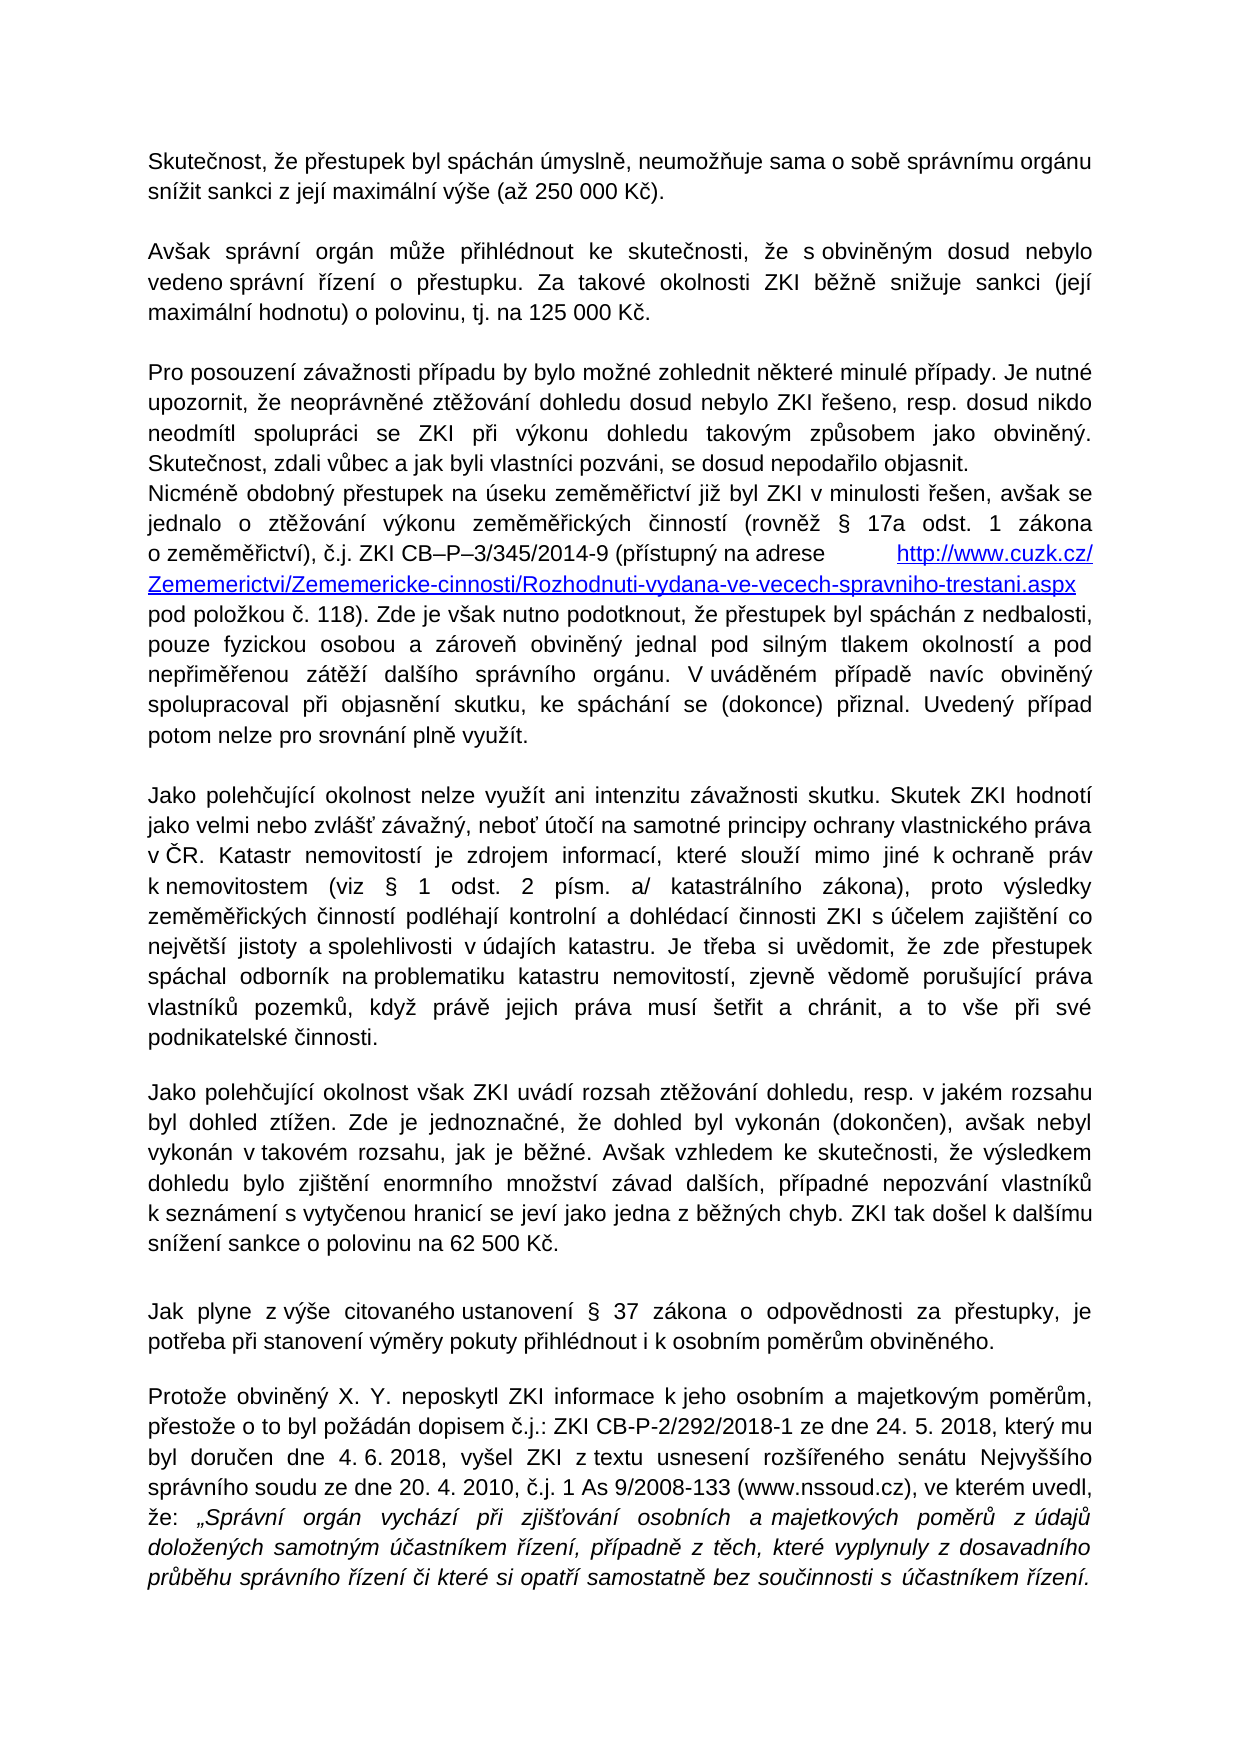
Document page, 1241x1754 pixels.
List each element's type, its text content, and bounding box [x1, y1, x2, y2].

text Nicméně obdobný přestupek na úseku zeměměřictví již byl ZKI v minulosti řešen, avšak se jednalo o ztěžování výkonu zeměměřických činností (rovněž § 17a odst. 1 zákona o zeměměřictví), č.j. ZKI CB–P–3/345/2014-9 (přístupný na adrese http://www.cuzk.cz/ Zememerictvi/Zememericke-cinnosti/Rozhodnuti-vydana-ve-vecech-spravniho-trestani.aspx pod položkou č. 118). Zde je však nutno podotknout, že přestupek byl spáchán z nedbalosti, pouze fyzickou osobou a zároveň obviněný jednal pod silným tlakem okolností a pod nepřiměřenou zátěží dalšího správního orgánu. V uváděném případě navíc obviněný spolupracoval při objasnění skutku, ke spáchání se (dokonce) přiznal. Uvedený případ potom nelze pro srovnání plně využít. [148, 480, 1093, 748]
text Jako polehčující okolnost nelze využít ani intenzitu závažnosti skutku. Skutek ZKI hodnotí jako velmi nebo zvlášť závažný, neboť útočí na samotné principy ochrany vlastnického práva v ČR. Katastr nemovitostí je zdrojem informací, které slouží mimo jiné k ochraně práv k nemovitostem (viz § 1 odst. 2 písm. a/ katastrálního zákona), proto výsledky zeměměřických činností podléhají kontrolní a dohlédací činnosti ZKI s účelem zajištění co největší jistoty a spolehlivosti v údajích katastru. Je třeba si uvědomit, že zde přestupek spáchal odborník na problematiku katastru nemovitostí, zjevně vědomě porušující práva vlastníků pozemků, když právě jejich práva musí šetřit a chránit, a to vše při své podnikatelské činnosti. [148, 782, 1093, 1050]
text Jak plyne z výše citovaného ustanovení § 37 zákona o odpovědnosti za přestupky, je potřeba při stanovení výměry pokuty přihlédnout i k osobním poměrům obviněného. [148, 1298, 1093, 1354]
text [148, 1383, 1093, 1591]
text Pro posouzení závažnosti případu by bylo možné zohlednit některé minulé případy. Je nutné upozornit, že neoprávněné ztěžování dohledu dosud nebylo ZKI řešeno, resp. dosud nikdo neodmítl spolupráci se ZKI při výkonu dohledu takovým způsobem jako obviněný. Skutečnost, zdali vůbec a jak byli vlastníci pozváni, se dosud nepodařilo objasnit. [148, 359, 1093, 476]
text Avšak správní orgán může přihlédnout ke skutečnosti, že s obviněným dosud nebylo vedeno správní řízení o přestupku. Za takové okolnosti ZKI běžně snižuje sankci (její maximální hodnotu) o polovinu, tj. na 125 000 Kč. [148, 238, 1093, 325]
text Jako polehčující okolnost však ZKI uvádí rozsah ztěžování dohledu, resp. v jakém rozsahu byl dohled ztížen. Zde je jednoznačné, že dohled byl vykonán (dokončen), avšak nebyl vykonán v takovém rozsahu, jak je běžné. Avšak vzhledem ke skutečnosti, že výsledkem dohledu bylo zjištění enormního množství závad dalších, případné nepozvání vlastníků k seznámení s vytyčenou hranicí se jeví jako jedna z běžných chyb. ZKI tak došel k dalšímu snížení sankce o polovinu na 62 500 Kč. [148, 1079, 1093, 1256]
text Skutečnost, že přestupek byl spáchán úmyslně, neumožňuje sama o sobě správnímu orgánu snížit sankci z její maximální výše (až 250 000 Kč). [148, 148, 1093, 204]
